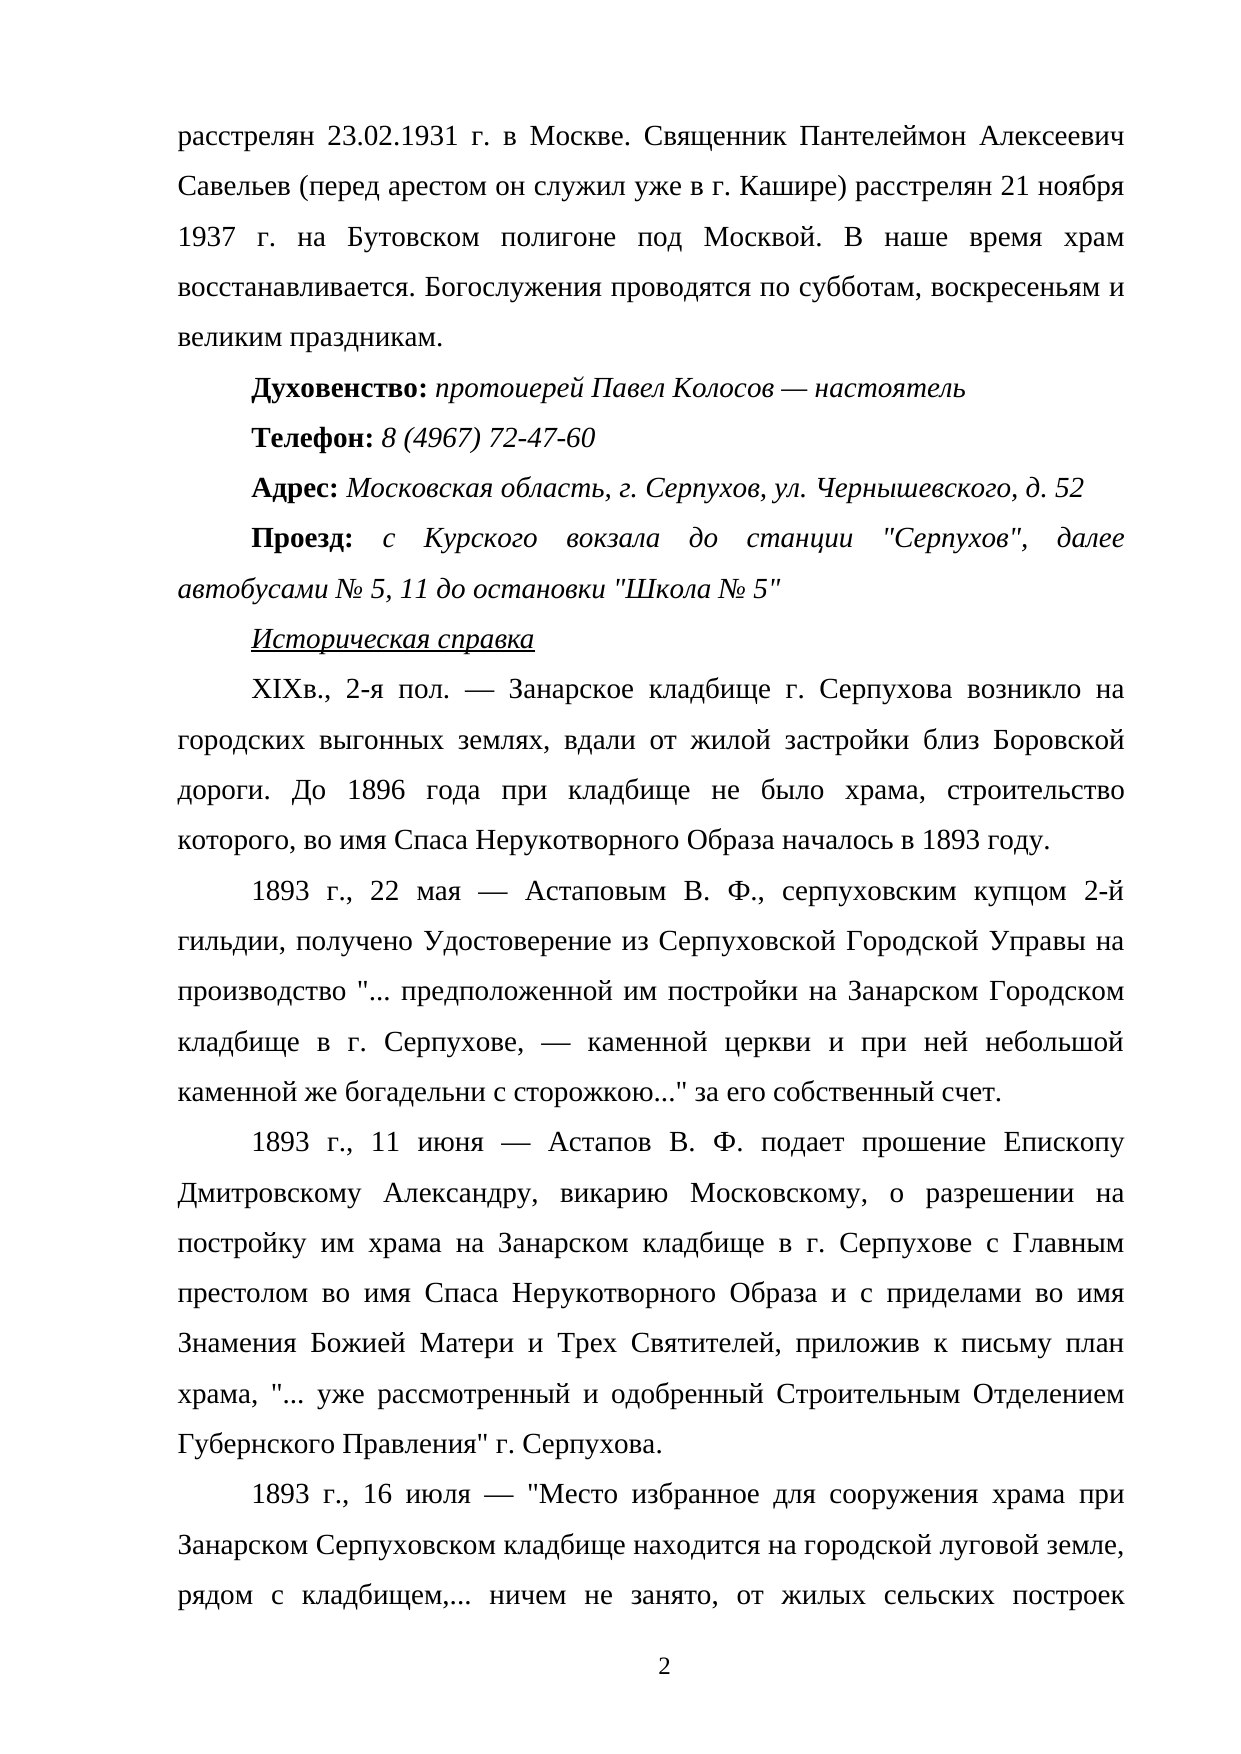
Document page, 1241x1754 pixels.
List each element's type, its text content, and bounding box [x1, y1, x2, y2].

text Телефон: 8 (4967) 72-47-60 [177, 420, 1125, 453]
text XIXв., 2-я пол. — Занарское кладбище г. Серпухова возникло на городских выгонных землях, вдали от жилой застройки близ Боровской дороги. До 1896 года при кладбище не было храма, строительство которого, во имя Спаса Нерукотворного Образа началось в 1893 году. [177, 672, 1125, 856]
text Духовенство: протоиерей Павел Колосов — настоятель [177, 370, 1125, 403]
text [177, 1477, 1125, 1611]
text ., 11 июня — Астапов В. Ф. подает прошение Епископу Дмитровскому Александру, викарию Московскому, о разрешении на постройку им храма на Занарском кладбище в г. Серпухове с Главным престолом во имя Спаса Нерукотворного Образа и с приделами во имя Знамения Божией Матери и Трех Святителей, приложив к письму план храма, "... уже рассмотренный и одобренный Строительным Отделением Губернского Правления" г. Серпухова. [177, 1124, 1125, 1460]
text Проезд: с Курского вокзала до станции "Серпухов", далее автобусами № 5, 11 до остановки "Школа № 5" [177, 521, 1125, 604]
text Адрес: Московская область, г. Серпухов, ул. Чернышевского, д. 52 [177, 470, 1125, 504]
subtitle Историческая справка [177, 621, 1152, 655]
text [177, 118, 1125, 353]
text ., 22 мая — Астаповым В. Ф., серпуховским купцом 2-й гильдии, получено Удостоверение из Серпуховской Городской Управы на производство "... предположенной им постройки на Занарском Городском кладбище в г. Серпухове, — каменной церкви и при ней небольшой каменной же богадельни с сторожкою..." за его собственный счет. [177, 873, 1125, 1108]
